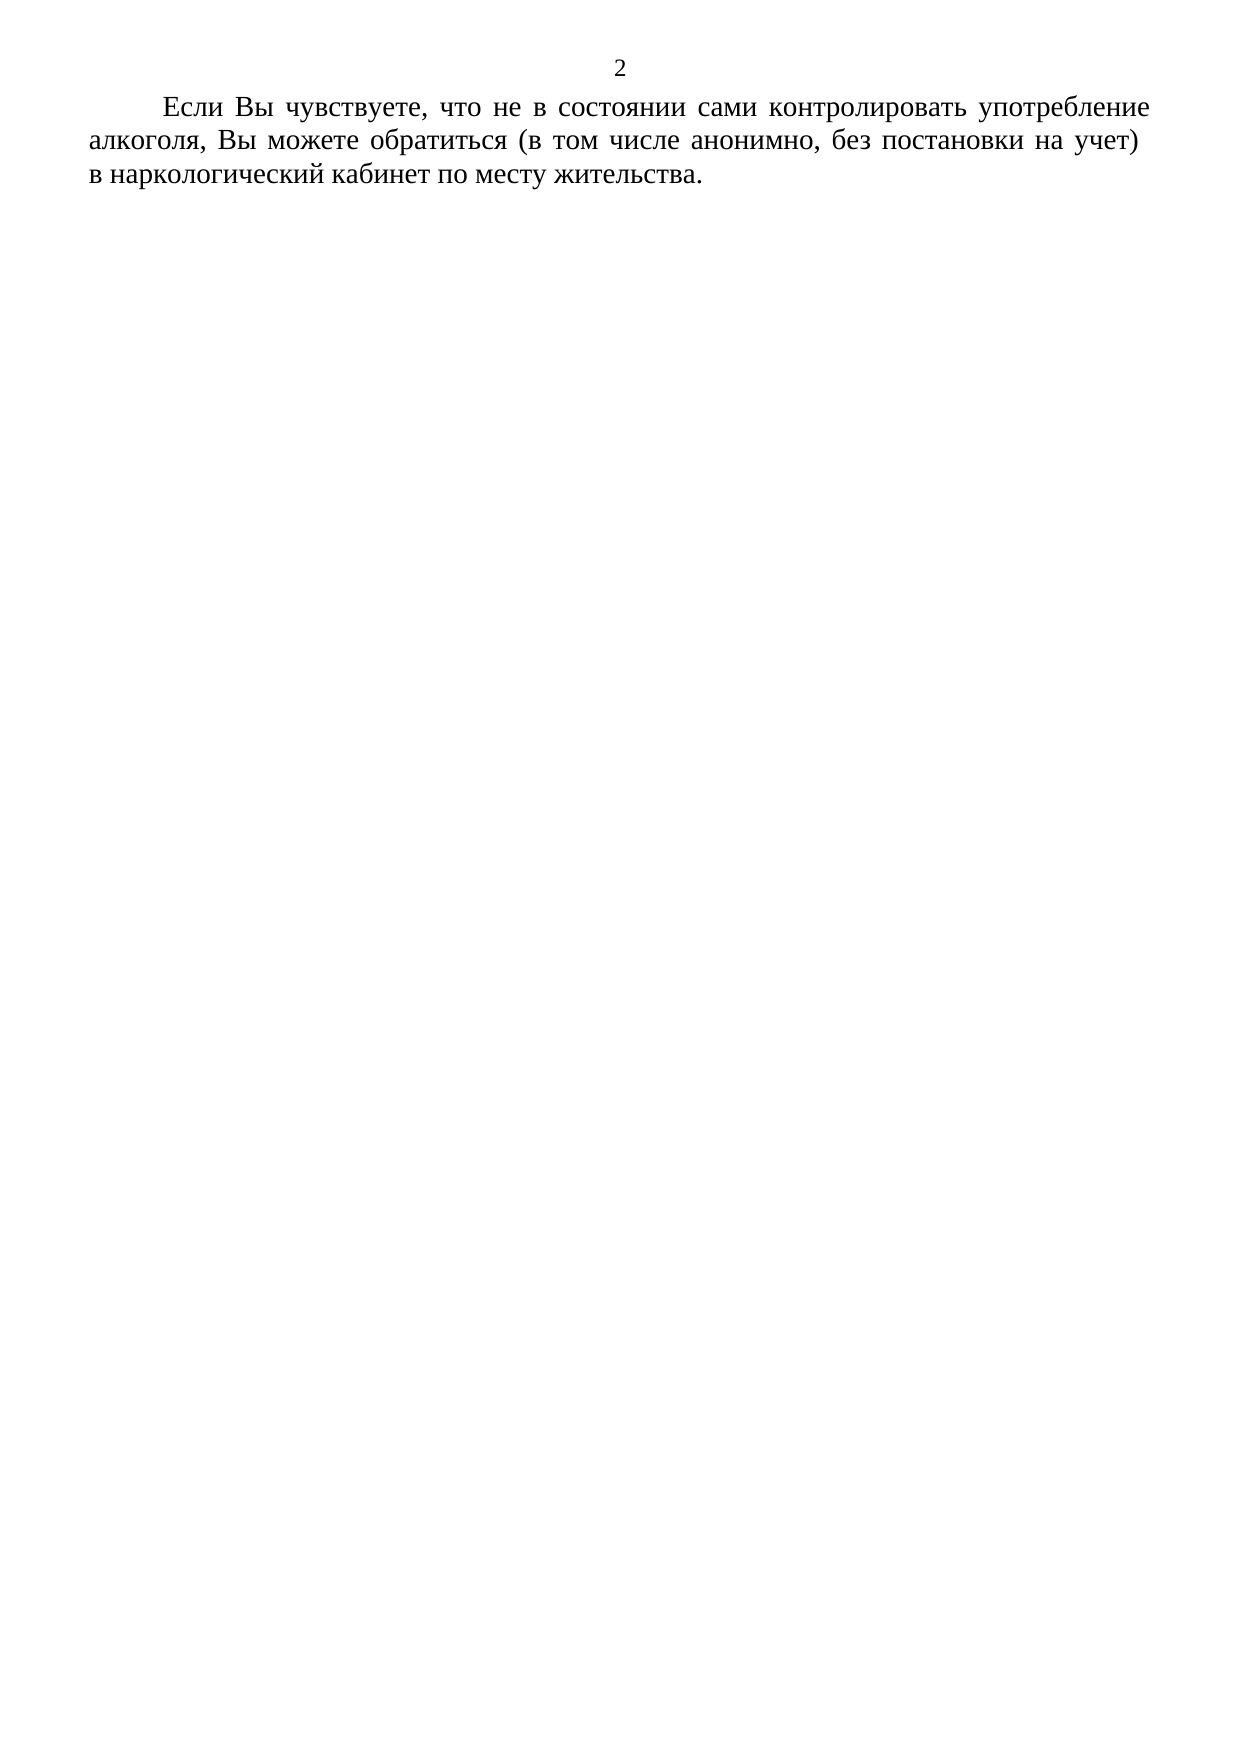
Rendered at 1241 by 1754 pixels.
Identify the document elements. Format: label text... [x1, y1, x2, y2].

text Если Вы чувствуете, что не в состоянии сами контролировать употребление алкоголя, Вы можете обратиться (в том числе анонимно, без постановки на учет) в наркологический кабинет по месту жительства. [89, 89, 1152, 189]
